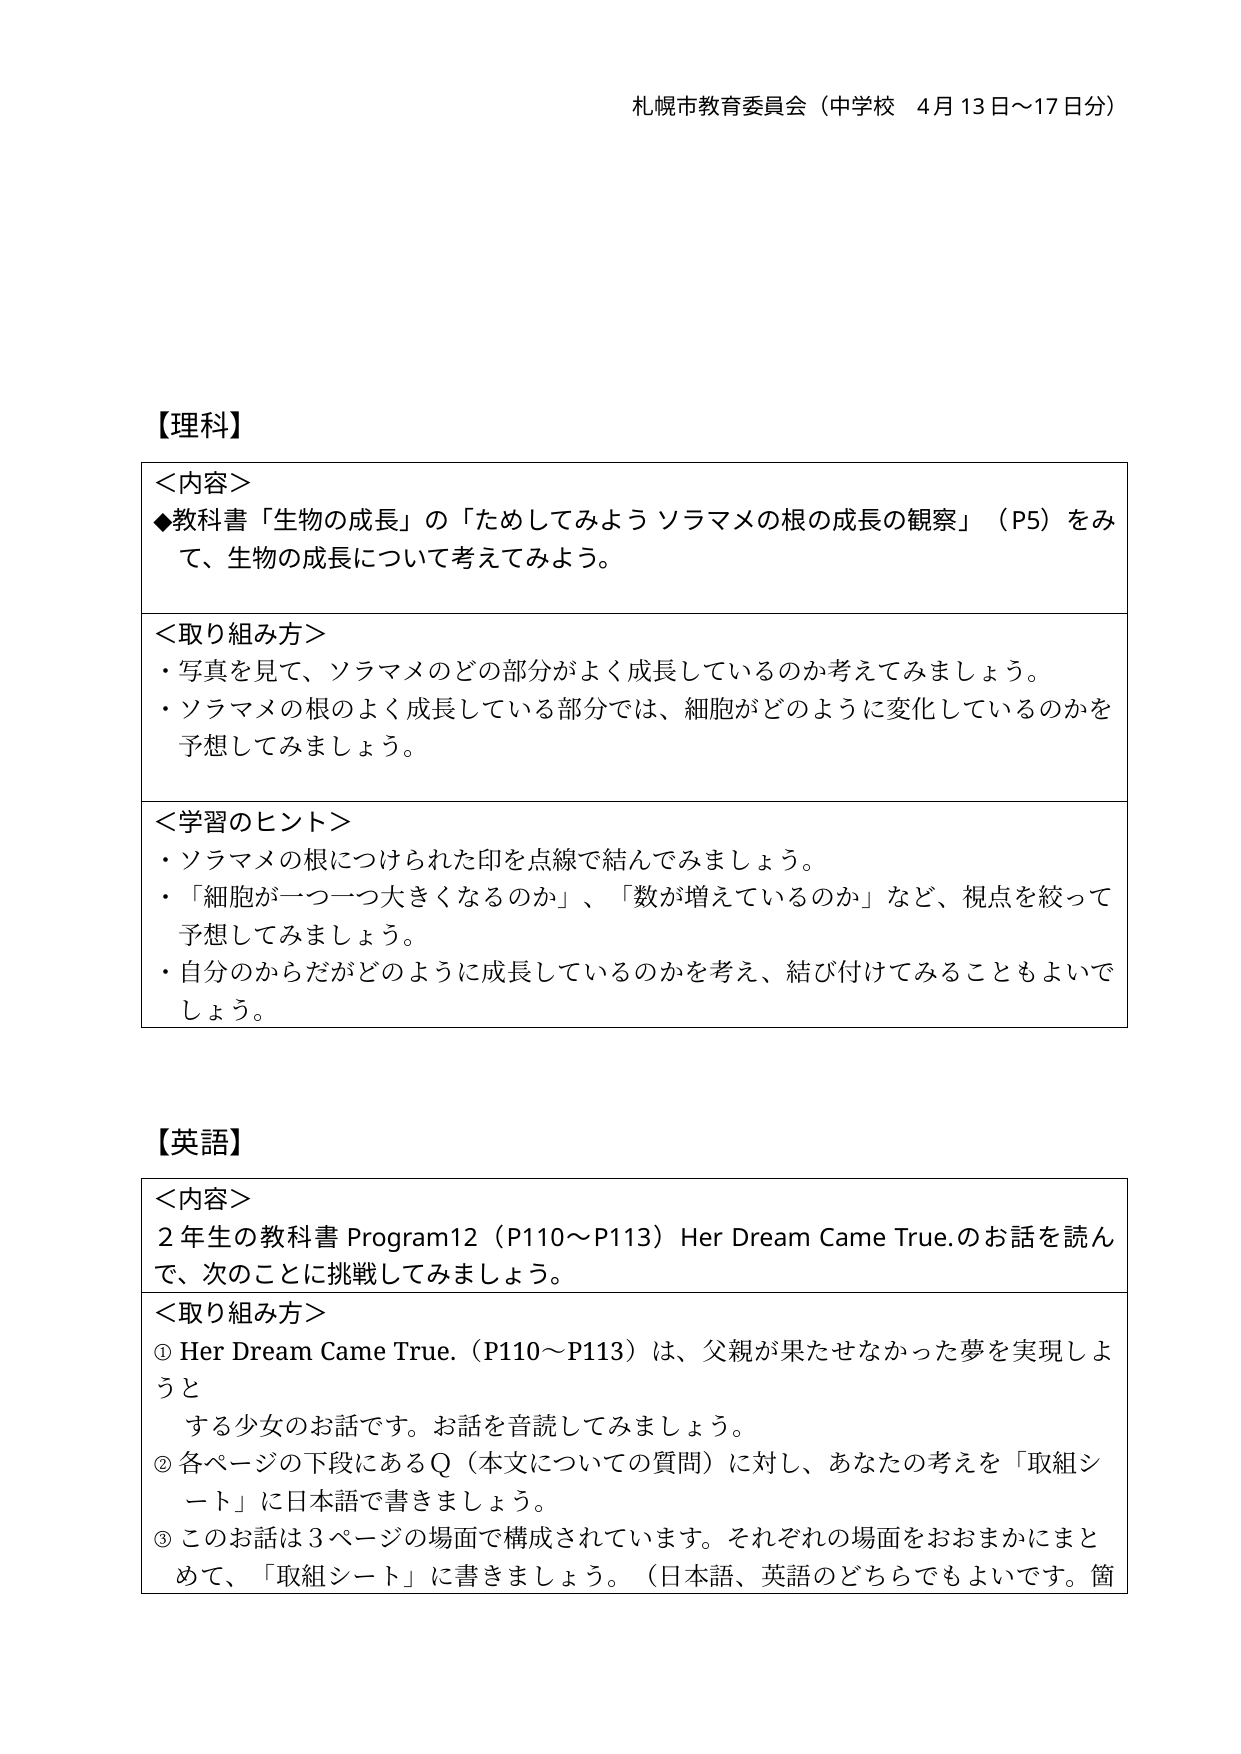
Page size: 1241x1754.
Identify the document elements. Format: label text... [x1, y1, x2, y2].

text 【理科】 [112, 387, 1128, 462]
table_cell ＜取り組み方＞ ・写真を見て、ソラマメのどの部分がよく成長しているのか考えてみましょう。 ・ソラマメの根のよく成長している部分では、細胞がどのように変化しているのかを予想してみましょう。 [142, 614, 1127, 801]
table_cell ＜学習のヒント＞ ・ソラマメの根につけられた印を点線で結んでみましょう。 ・「細胞が一つ一つ大きくなるのか」、「数が増えているのか」など、視点を絞って予想してみましょう。 ・自分のからだがどのように成長しているのかを考え、結び付けてみることもよいでしょう。 [142, 802, 1127, 1027]
text 【英語】 [112, 1103, 1128, 1178]
table_header ＜内容＞ ◆教科書「生物の成長」の「ためしてみよう ソラマメの根の成長の観察」（P5）をみて、生物の成長について考えてみよう。 [142, 463, 1127, 613]
table_header ＜内容＞ ２年生の教科書Program12（P110～P113）Her Dream Came True.のお話を読んで、次のことに挑戦してみましょう。 [142, 1179, 1127, 1292]
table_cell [142, 1293, 1127, 1593]
